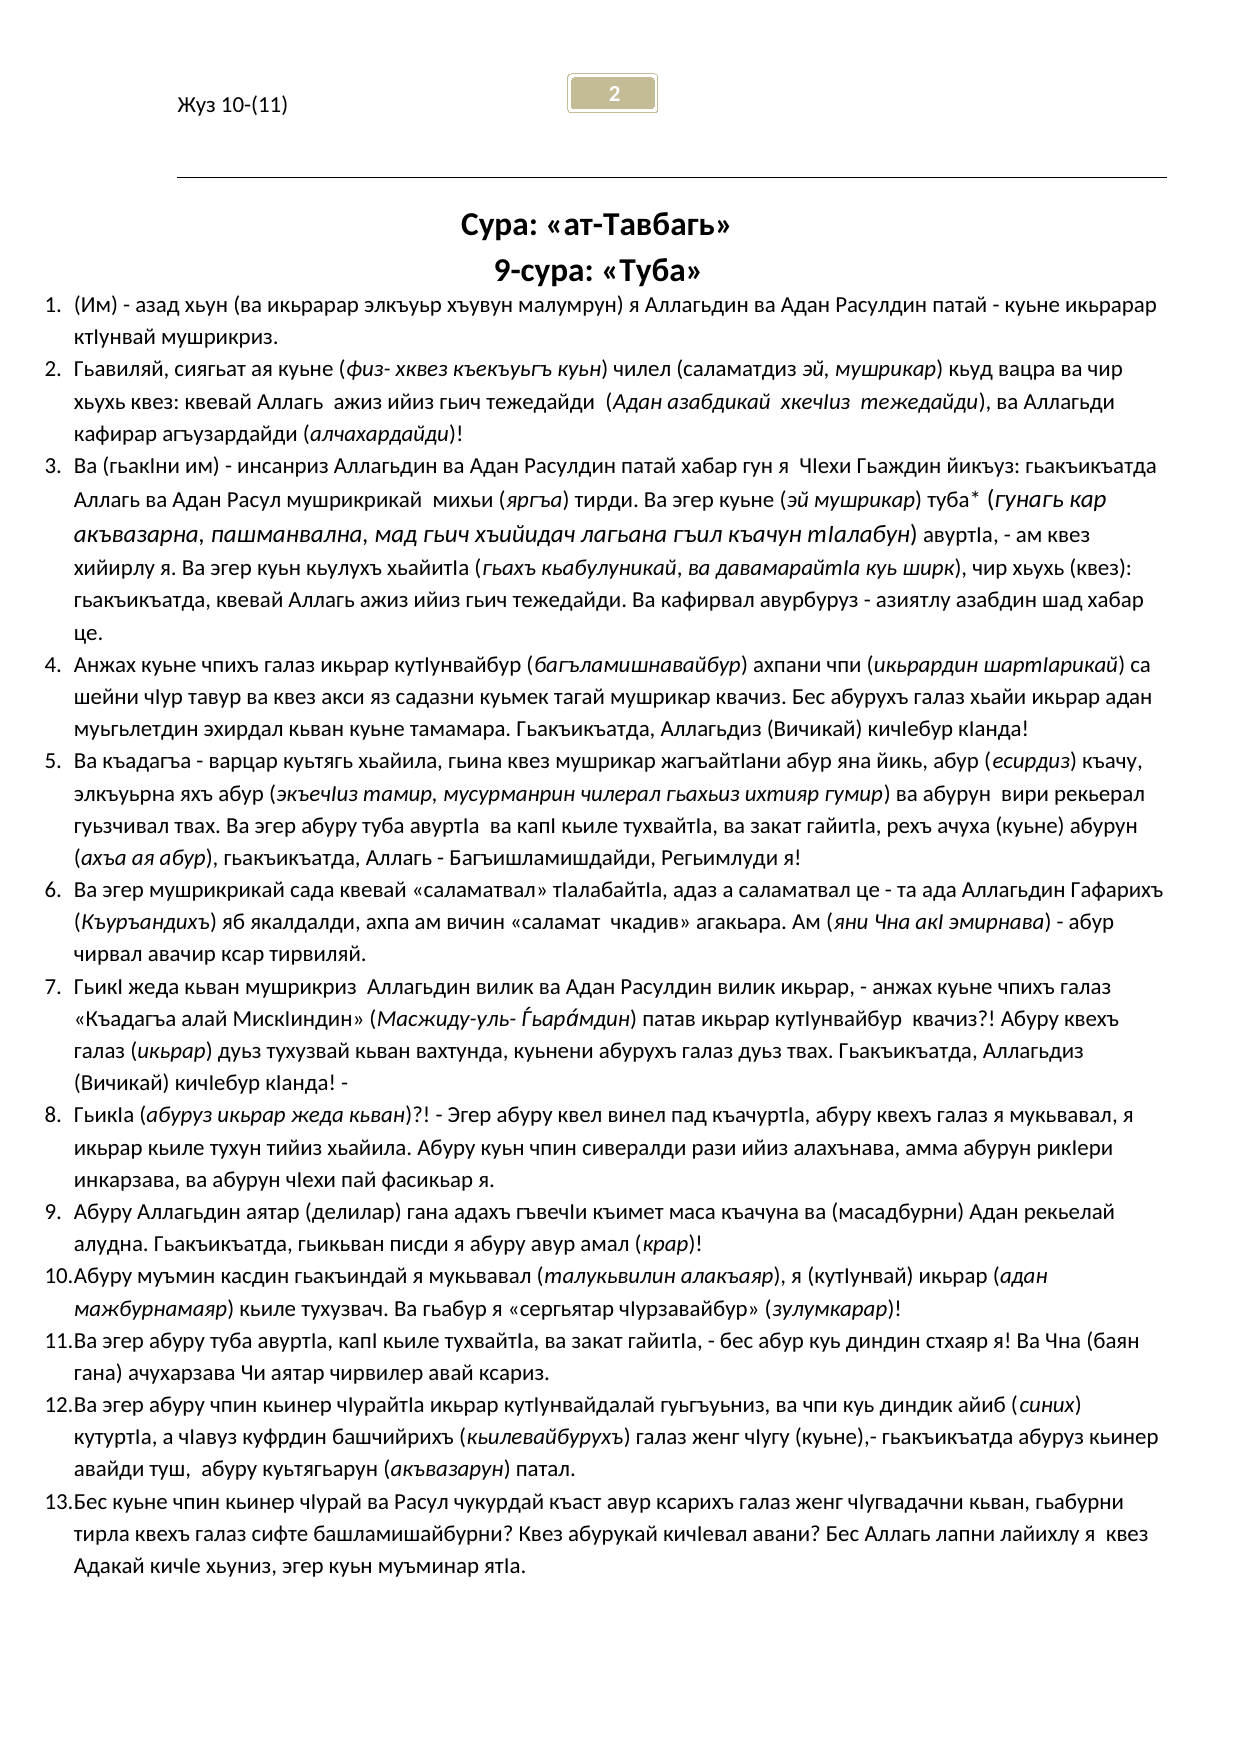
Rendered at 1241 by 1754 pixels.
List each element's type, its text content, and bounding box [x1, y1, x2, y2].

list Анжах куьне чпихъ галаз икьрар кутIунвайбур (багъламишнавайбур) ахпани чпи (икьрардин шартIарикай) са шейни чIур тавур ва квез акси яз садазни куьмек тагай мушрикар квачиз. Бес абурухъ галаз хьайи икьрар адан муьгьлетдин эхирдал кьван куьне тамамара. Гьакъикъатда, Аллагьдиз (Вичикай) кичIебур кIанда! [44, 650, 1167, 742]
list Ва эгер мушрикрикай сада квевай «саламатвал» тIалабайтIа, адаз а саламатвал це - та ада Аллагьдин Гафарихъ (Къуръандихъ) яб якалдалди, ахпа ам вичин «саламат чкадив» агакьара. Ам (яни Чна акI эмирнава) - абур чирвал авачир ксар тирвиляй. [44, 875, 1167, 968]
text 9-сура: «Туба» [177, 249, 1167, 290]
list ГьикIа (абуруз икьрар жеда кьван)?! - Эгер абуру квел винел пад къачуртIа, абуру квехъ галаз я мукьвавал, я икьрар кьиле тухун тийиз хьайила. Абуру куьн чпин сивералди рази ийиз алахънава, амма абурун рикIери инкарзава, ва абурун чIехи пай фасикьар я. [44, 1101, 1167, 1193]
list (Им) - азад хьун (ва икьрарар элкъуьр хъувун малумрун) я Аллагьдин ва Адан Расулдин патай - куьне икьрарар ктIунвай мушрикриз. [44, 290, 1167, 350]
list Ва къадагъа - варцар куьтягь хьайила, гьина квез мушрикар жагъайтIани абур яна йикь, абур (есирдиз) къачу, элкъуьрна яхъ абур (экъечIиз тамир, мусурманрин чилерал гьахьиз ихтияр гумир) ва абурун вири рекьерал гуьзчивал твах. Ва эгер абуру туба авуртIа ва капI кьиле тухвайтIа, ва закат гайитIа, рехъ ачуха (куьне) абурун (ахъа ая абур), гьакъикъатда, Аллагь - Багъишламишдайди, Регьимлуди я! [44, 746, 1167, 871]
list Абуру муъмин касдин гьакъиндай я мукьвавал (талукьвилин алакъаяр), я (кутIунвай) икьрар (адан мажбурнамаяр) кьиле тухузвач. Ва гьабур я «сергьятар чIурзавайбур» (зулумкарар)! [44, 1261, 1167, 1322]
list Бес куьне чпин кьинер чIурай ва Расул чукурдай къаст авур ксарихъ галаз женг чIугвадачни кьван, гьабурни тирла квехъ галаз сифте башламишайбурни? Квез абурукай кичIевал авани? Бес Аллагь лапни лайихлу я квез Адакай кичIе хьуниз, эгер куьн муъминар ятIа. [44, 1487, 1167, 1579]
list Ва (гьакIни им) - инсанриз Аллагьдин ва Адан Расулдин патай хабар гун я ЧIехи Гьаждин йикъуз: гьакъикъатда Аллагь ва Адан Расул мушрикрикай михьи (яргъа) тирди. Ва эгер куьне (эй мушрикар) туба* (гунагь кар акъвазарна, пашманвална, мад гьич хъийидач лагьана гъил къачун тIалабун) авуртIа, - ам квез хийирлу я. Ва эгер куьн кьулухъ хьайитIа (гьахъ кьабулуникай, ва давамарайтIа куь ширк), чир хьухь (квез): гьакъикъатда, квевай Аллагь ажиз ийиз гьич тежедайди. Ва кафирвал авурбуруз - азиятлу азабдин шад хабар це. [44, 451, 1167, 646]
list Гьавиляй, сиягьат ая куьне (физ- хквез къекъуьгъ куьн) чилел (саламатдиз эй, мушрикар) кьуд вацра ва чир хьухь квез: квевай Аллагь ажиз ийиз гьич тежедайди (Адан азабдикай хкечIиз тежедайди), ва Аллагьди кафирар агъузардайди (алчахардайди)! [44, 354, 1167, 447]
list Абуру Аллагьдин аятар (делилар) гана адахъ гъвечIи къимет маса къачуна ва (масадбурни) Адан рекьелай алудна. Гьакъикъатда, гьикьван писди я абуру авур амал (крар)! [44, 1197, 1167, 1257]
list ГьикI жеда кьван мушрикриз Аллагьдин вилик ва Адан Расулдин вилик икьрар, - анжах куьне чпихъ галаз «Къадагъа алай МискIиндин» (Масжиду-уль- Ѓьара́мдин) патав икьрар кутIунвайбур квачиз?! Абуру квехъ галаз (икьрар) дуьз тухузвай кьван вахтунда, куьнени абурухъ галаз дуьз твах. Гьакъикъатда, Аллагьдиз (Вичикай) кичIебур кIанда! - [44, 972, 1167, 1096]
list Ва эгер абуру чпин кьинер чIурайтIа икьрар кутIунвайдалай гуьгъуьниз, ва чпи куь диндик айиб (синих) кутуртIа, а чIавуз куфрдин башчийрихъ (кьилевайбурухъ) галаз женг чIугу (куьне),- гьакъикъатда абуруз кьинер авайди туш, абуру куьтягьарун (акъвазарун) патал. [44, 1390, 1167, 1483]
list Ва эгер абуру туба авуртIа, капI кьиле тухвайтIа, ва закат гайитIа, - бес абур куь диндин стхаяр я! Ва Чна (баян гана) ачухарзава Чи аятар чирвилер авай ксариз. [44, 1326, 1167, 1386]
text Сура: «ат-Тавбагь» [177, 203, 1167, 243]
